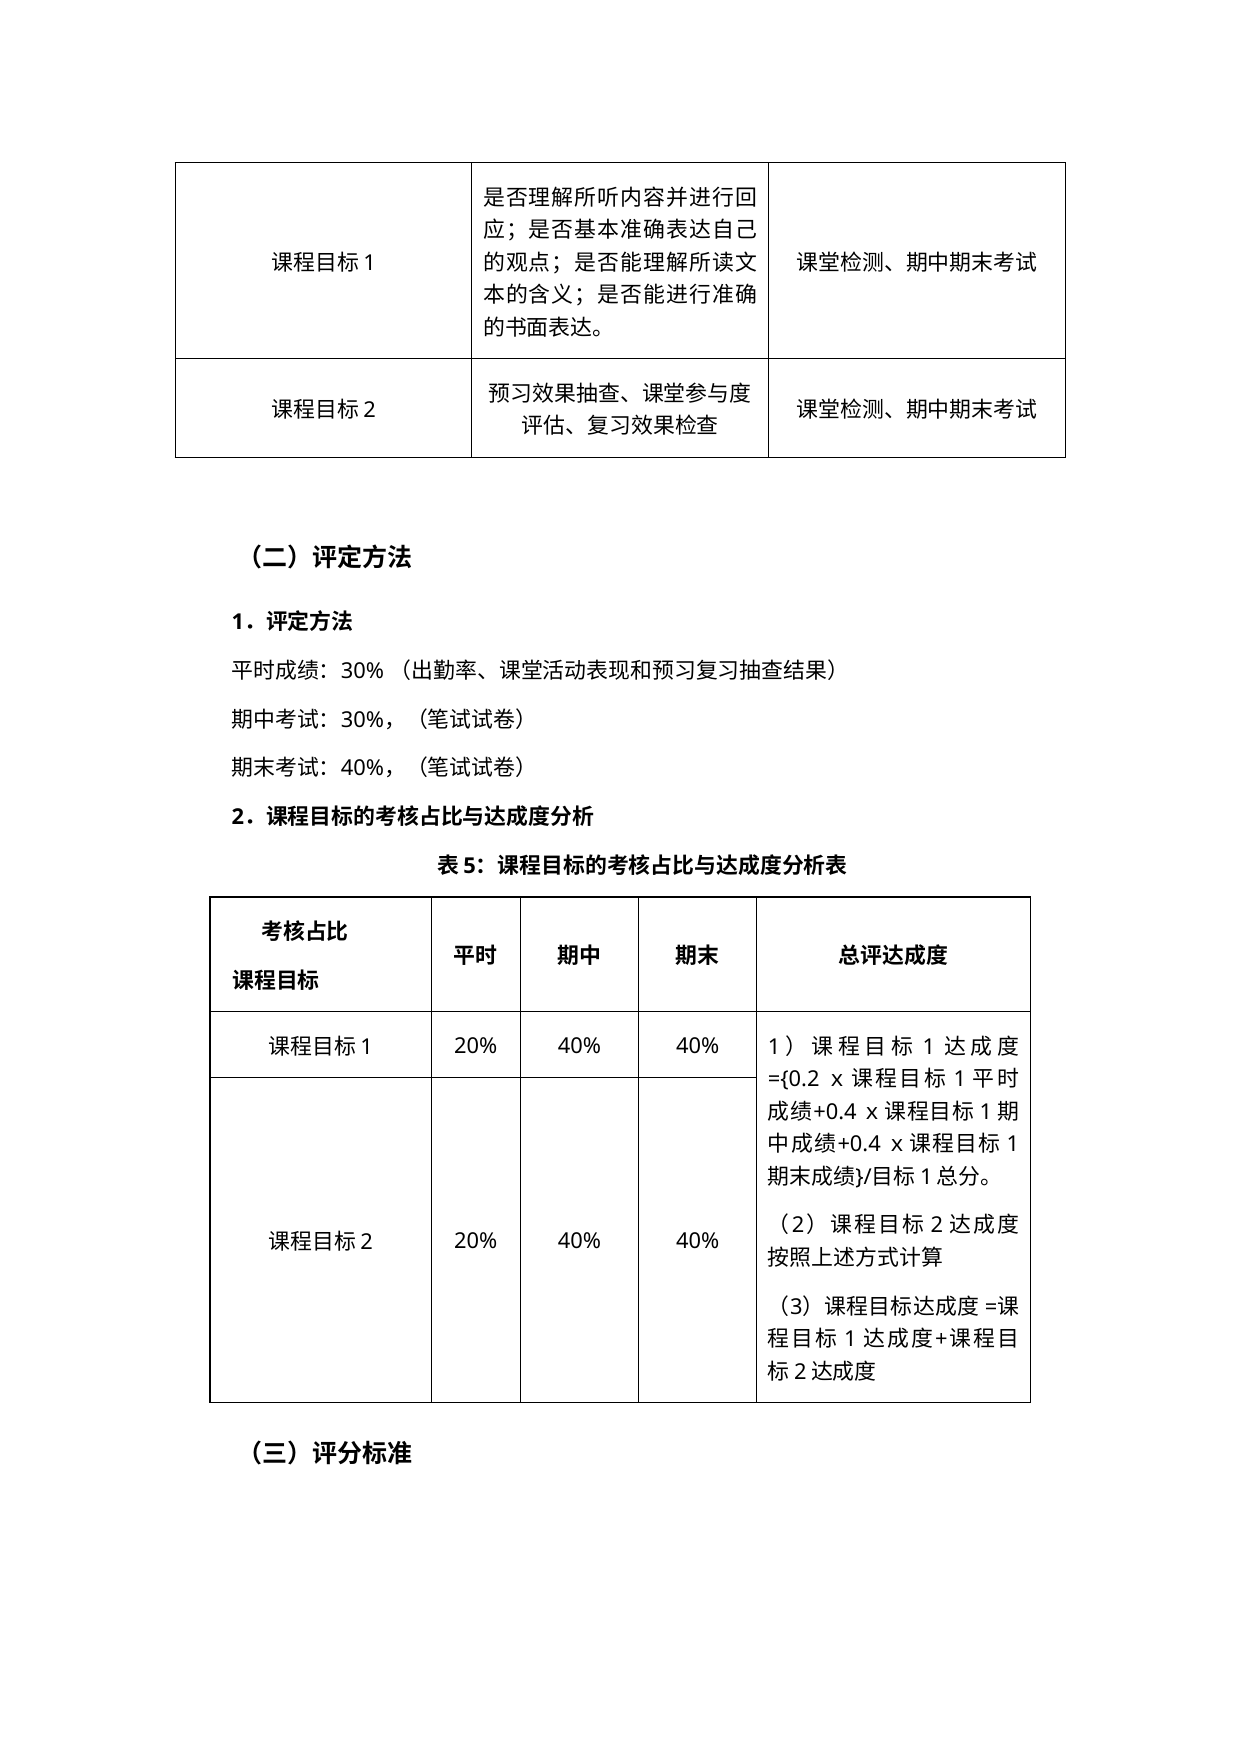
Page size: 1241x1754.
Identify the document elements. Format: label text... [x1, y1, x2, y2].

table_cell 40% [521, 1012, 638, 1077]
table_cell 预习效果抽查、课堂参与度评估、复习效果检查 [472, 359, 768, 457]
text 期中考试：30%，（笔试试卷） [187, 701, 1053, 734]
table_header 总评达成度 [757, 898, 1030, 1011]
table_header 平时 [432, 898, 520, 1011]
text （三）评分标准 [187, 1419, 1053, 1484]
table_cell 课堂检测、期中期末考试 [769, 163, 1065, 358]
table_header 期中 [521, 898, 638, 1011]
text 1．评定方法 [187, 604, 1053, 636]
text 平时成绩：30% （出勤率、课堂活动表现和预习复习抽查结果） [187, 653, 1053, 685]
text （二）评定方法 [187, 523, 1053, 588]
table_cell 是否理解所听内容并进行回应；是否基本准确表达自己的观点；是否能理解所读文本的含义；是否能进行准确的书面表达。 [472, 163, 768, 358]
table_cell 课程目标2 [211, 1078, 431, 1402]
table_cell 20% [432, 1012, 520, 1077]
table_cell 课程目标1 [211, 1012, 431, 1077]
table_cell 40% [639, 1078, 756, 1402]
table_cell 40% [639, 1012, 756, 1077]
table_cell 课堂检测、期中期末考试 [769, 359, 1065, 457]
text 期末考试：40%，（笔试试卷） [187, 750, 1053, 783]
table_cell 40% [521, 1078, 638, 1402]
table_cell 1）课程目标1达成度={0.2ｘ课程目标1平时成绩+0.4ｘ课程目标1期中成绩+0.4ｘ课程目标1期末成绩}/目标1总分。 （2）课程目标2达成度按照上述方式计算 （3）课程目标达成度 =课程目标1达成度+课程目标2达成度 [757, 1012, 1030, 1402]
table_cell 20% [432, 1078, 520, 1402]
table_header 期末 [639, 898, 756, 1011]
table_header 考核占比 课程目标 [211, 898, 431, 1011]
text 表5：课程目标的考核占比与达成度分析表 [187, 848, 1053, 880]
table_cell 课程目标2 [176, 359, 471, 457]
text 2．课程目标的考核占比与达成度分析 [187, 799, 1053, 831]
table_cell 课程目标1 [176, 163, 471, 358]
